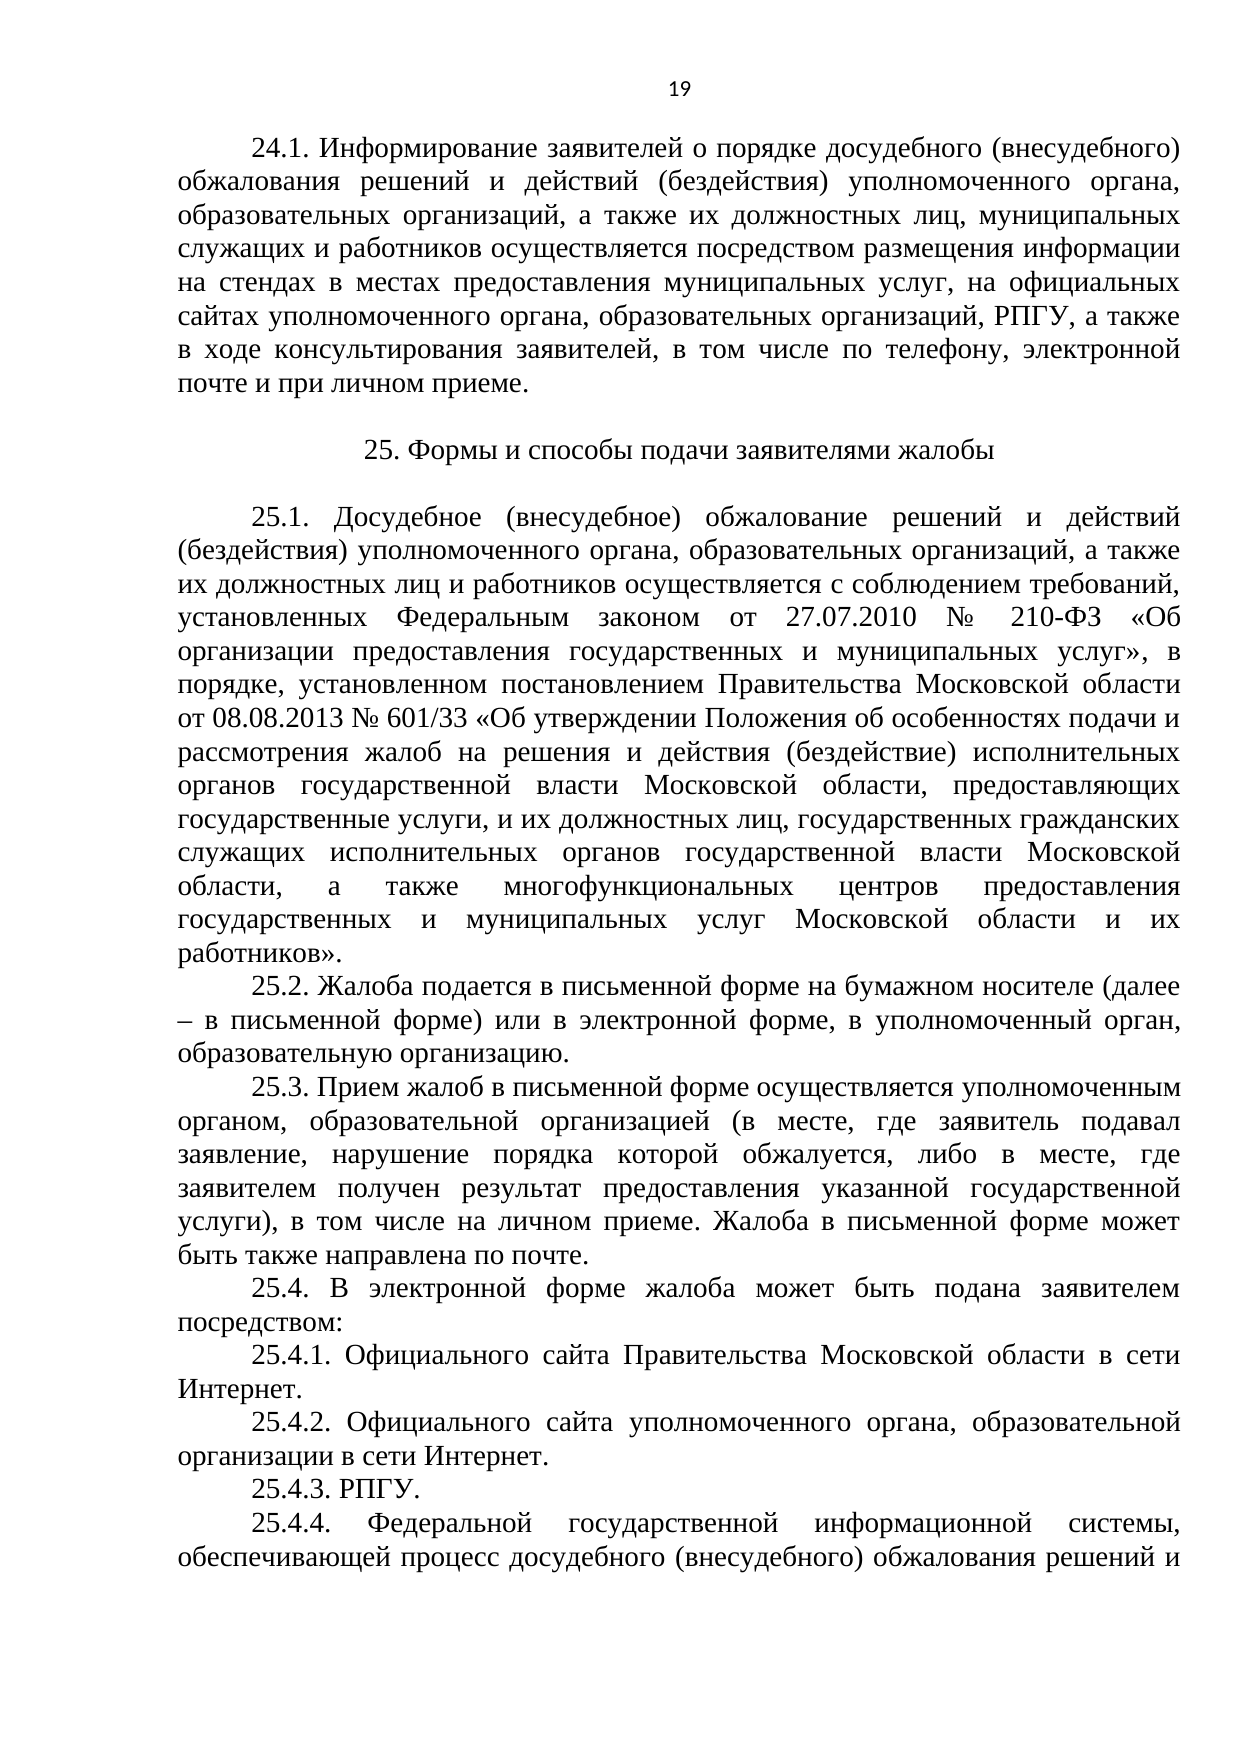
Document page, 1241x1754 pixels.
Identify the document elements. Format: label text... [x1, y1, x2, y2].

subtitle 25. Формы и способы подачи заявителями жалобы [177, 432, 1181, 465]
text 25.4.1. Официального сайта Правительства Московской области в сети Интернет. [177, 1337, 1181, 1404]
text 24.1. Информирование заявителей о порядке досудебного (внесудебного) обжалования решений и действий (бездействия) уполномоченного органа, образовательных организаций, а также их должностных лиц, муниципальных служащих и работников осуществляется посредством размещения информации на стендах в местах предоставления муниципальных услуг, на официальных сайтах уполномоченного органа, образовательных организаций, РПГУ, а также в ходе консультирования заявителей, в том числе по телефону, электронной почте и при личном приеме. [177, 130, 1181, 398]
text 25.4.2. Официального сайта уполномоченного органа, образовательной организации в сети Интернет. [177, 1404, 1181, 1472]
text 25.3. Прием жалоб в письменной форме осуществляется уполномоченным органом, образовательной организацией (в месте, где заявитель подавал заявление, нарушение порядка которой обжалуется, либо в месте, где заявителем получен результат предоставления указанной государственной услуги), в том числе на личном приеме. Жалоба в письменной форме может быть также направлена по почте. [177, 1069, 1181, 1270]
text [177, 1505, 1181, 1572]
text 25.4. В электронной форме жалоба может быть подана заявителем посредством: [177, 1270, 1181, 1337]
text 25.1. Досудебное (внесудебное) обжалование решений и действий (бездействия) уполномоченного органа, образовательных организаций, а также их должностных лиц и работников осуществляется с соблюдением требований, установленных Федеральным законом от 27.07.2010 № 210-ФЗ «Об организации предоставления государственных и муниципальных услуг», в порядке, установленном постановлением Правительства Московской области от 08.08.2013 № 601/33 «Об утверждении Положения об особенностях подачи и рассмотрения жалоб на решения и действия (бездействие) исполнительных органов государственной власти Московской области, предоставляющих государственные услуги, и их должностных лиц, государственных гражданских служащих исполнительных органов государственной власти Московской области, а также многофункциональных центров предоставления государственных и муниципальных услуг Московской области и их работников». [177, 499, 1181, 968]
text 25.2. Жалоба подается в письменной форме на бумажном носителе (далее – в письменной форме) или в электронной форме, в уполномоченный орган, образовательную организацию. [177, 968, 1181, 1069]
text 25.4.3. РПГУ. [177, 1472, 1181, 1505]
